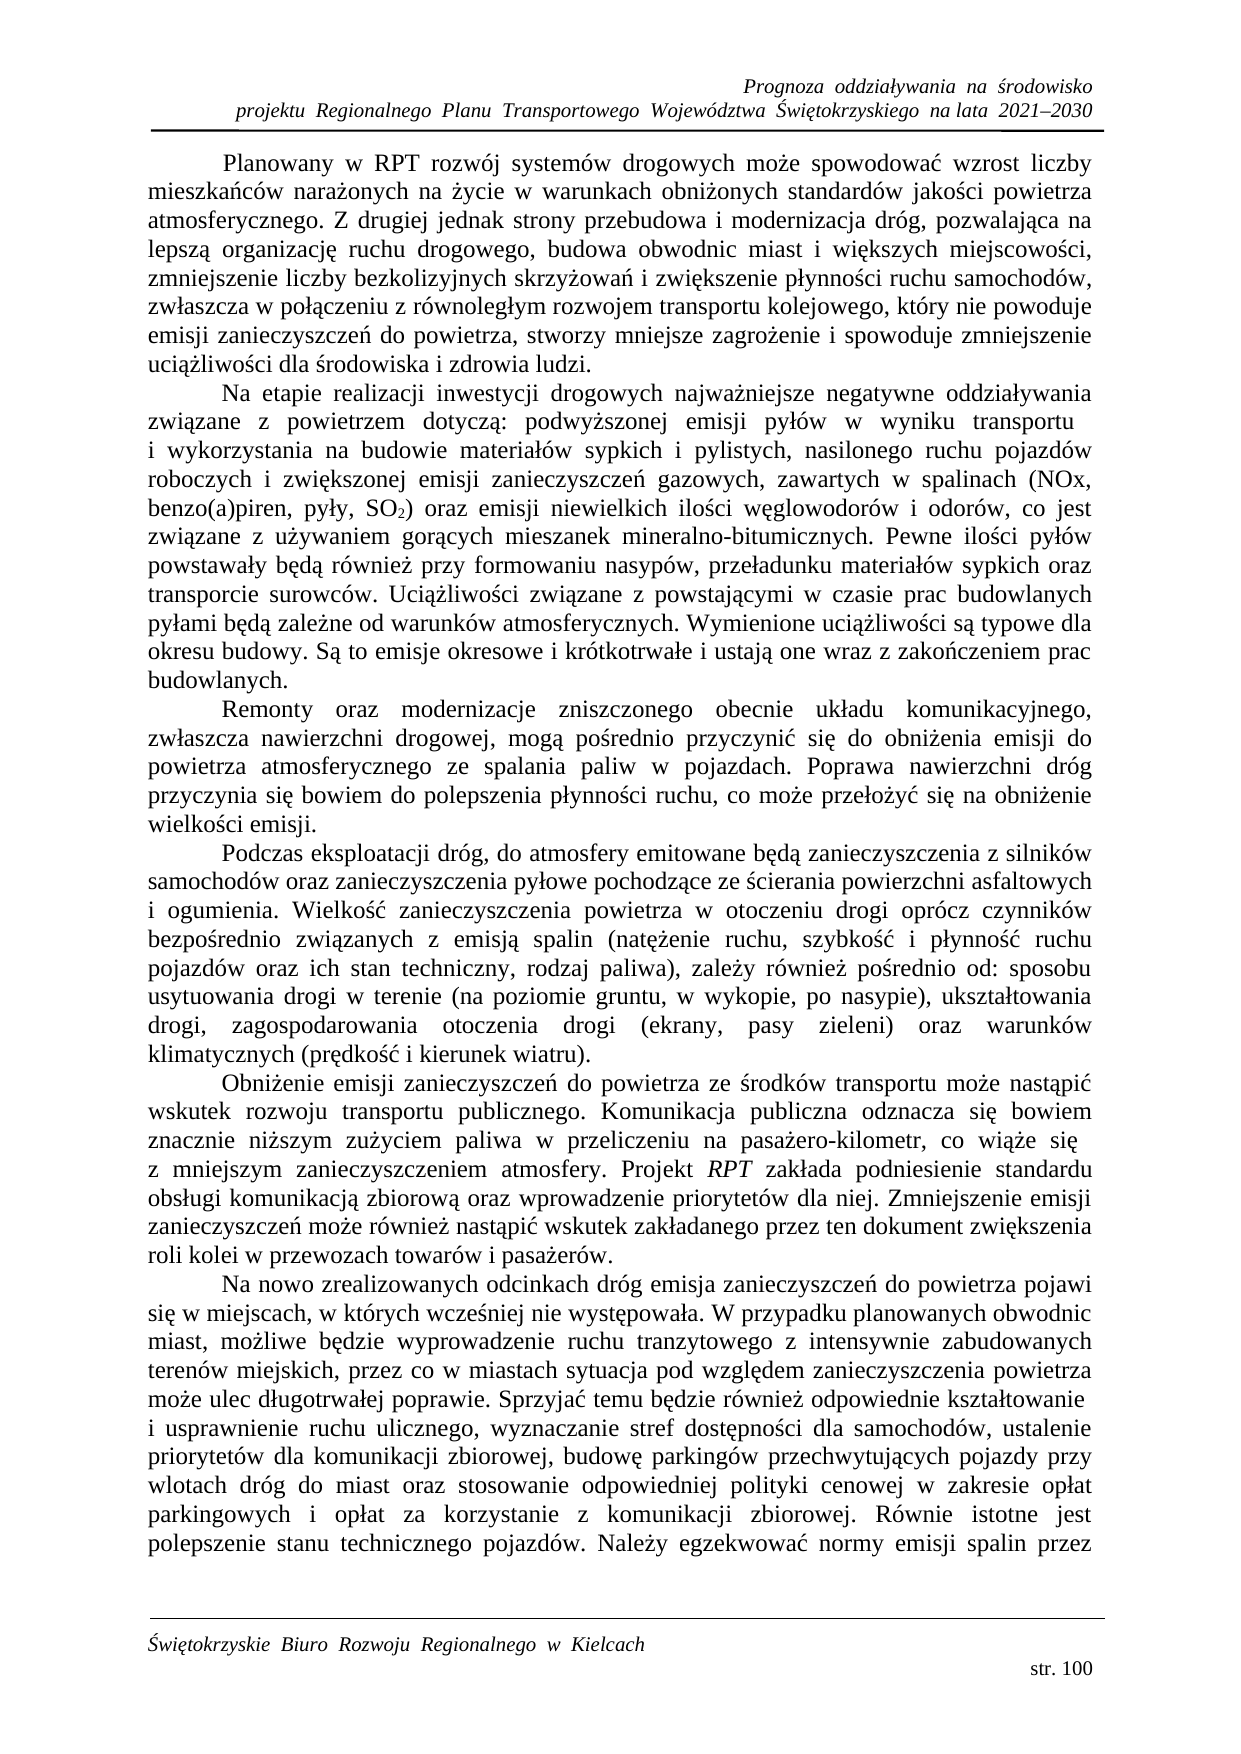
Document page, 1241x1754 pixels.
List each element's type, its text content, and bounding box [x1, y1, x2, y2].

text Na etapie realizacji inwestycji drogowych najważniejsze negatywne oddziaływania związane z powietrzem dotyczą: podwyższonej emisji pyłów w wyniku transportu i wykorzystania na budowie materiałów sypkich i pylistych, nasilonego ruchu pojazdów roboczych i zwiększonej emisji zanieczyszczeń gazowych, zawartych w spalinach (NOx, benzo(a)piren, pyły, SO2) oraz emisji niewielkich ilości węglowodorów i odorów, co jest związane z używaniem gorących mieszanek mineralno-bitumicznych. Pewne ilości pyłów powstawały będą również przy formowaniu nasypów, przeładunku materiałów sypkich oraz transporcie surowców. Uciążliwości związane z powstającymi w czasie prac budowlanych pyłami będą zależne od warunków atmosferycznych. Wymienione uciążliwości są typowe dla okresu budowy. Są to emisje okresowe i krótkotrwałe i ustają one wraz z zakończeniem prac budowlanych. [148, 378, 1093, 694]
text Podczas eksploatacji dróg, do atmosfery emitowane będą zanieczyszczenia z silników samochodów oraz zanieczyszczenia pyłowe pochodzące ze ścierania powierzchni asfaltowych i ogumienia. Wielkość zanieczyszczenia powietrza w otoczeniu drogi oprócz czynników bezpośrednio związanych z emisją spalin (natężenie ruchu, szybkość i płynność ruchu pojazdów oraz ich stan techniczny, rodzaj paliwa), zależy również pośrednio od: sposobu usytuowania drogi w terenie (na poziomie gruntu, w wykopie, po nasypie), ukształtowania drogi, zagospodarowania otoczenia drogi (ekrany, pasy zieleni) oraz warunków klimatycznych (prędkość i kierunek wiatru). [148, 838, 1093, 1068]
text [148, 1269, 1093, 1556]
text Obniżenie emisji zanieczyszczeń do powietrza ze środków transportu może nastąpić wskutek rozwoju transportu publicznego. Komunikacja publiczna odznacza się bowiem znacznie niższym zużyciem paliwa w przeliczeniu na pasażero-kilometr, co wiąże się z mniejszym zanieczyszczeniem atmosfery. Projekt RPT zakłada podniesienie standardu obsługi komunikacją zbiorową oraz wprowadzenie priorytetów dla niej. Zmniejszenie emisji zanieczyszczeń może również nastąpić wskutek zakładanego przez ten dokument zwiększenia roli kolei w przewozach towarów i pasażerów. [148, 1068, 1093, 1269]
text Remonty oraz modernizacje zniszczonego obecnie układu komunikacyjnego, zwłaszcza nawierzchni drogowej, mogą pośrednio przyczynić się do obniżenia emisji do powietrza atmosferycznego ze spalania paliw w pojazdach. Poprawa nawierzchni dróg przyczynia się bowiem do polepszenia płynności ruchu, co może przełożyć się na obniżenie wielkości emisji. [148, 694, 1093, 838]
text Planowany w RPT rozwój systemów drogowych może spowodować wzrost liczby mieszkańców narażonych na życie w warunkach obniżonych standardów jakości powietrza atmosferycznego. Z drugiej jednak strony przebudowa i modernizacja dróg, pozwalająca na lepszą organizację ruchu drogowego, budowa obwodnic miast i większych miejscowości, zmniejszenie liczby bezkolizyjnych skrzyżowań i zwiększenie płynności ruchu samochodów, zwłaszcza w połączeniu z równoległym rozwojem transportu kolejowego, który nie powoduje emisji zanieczyszczeń do powietrza, stworzy mniejsze zagrożenie i spowoduje zmniejszenie uciążliwości dla środowiska i zdrowia ludzi. [148, 148, 1093, 378]
